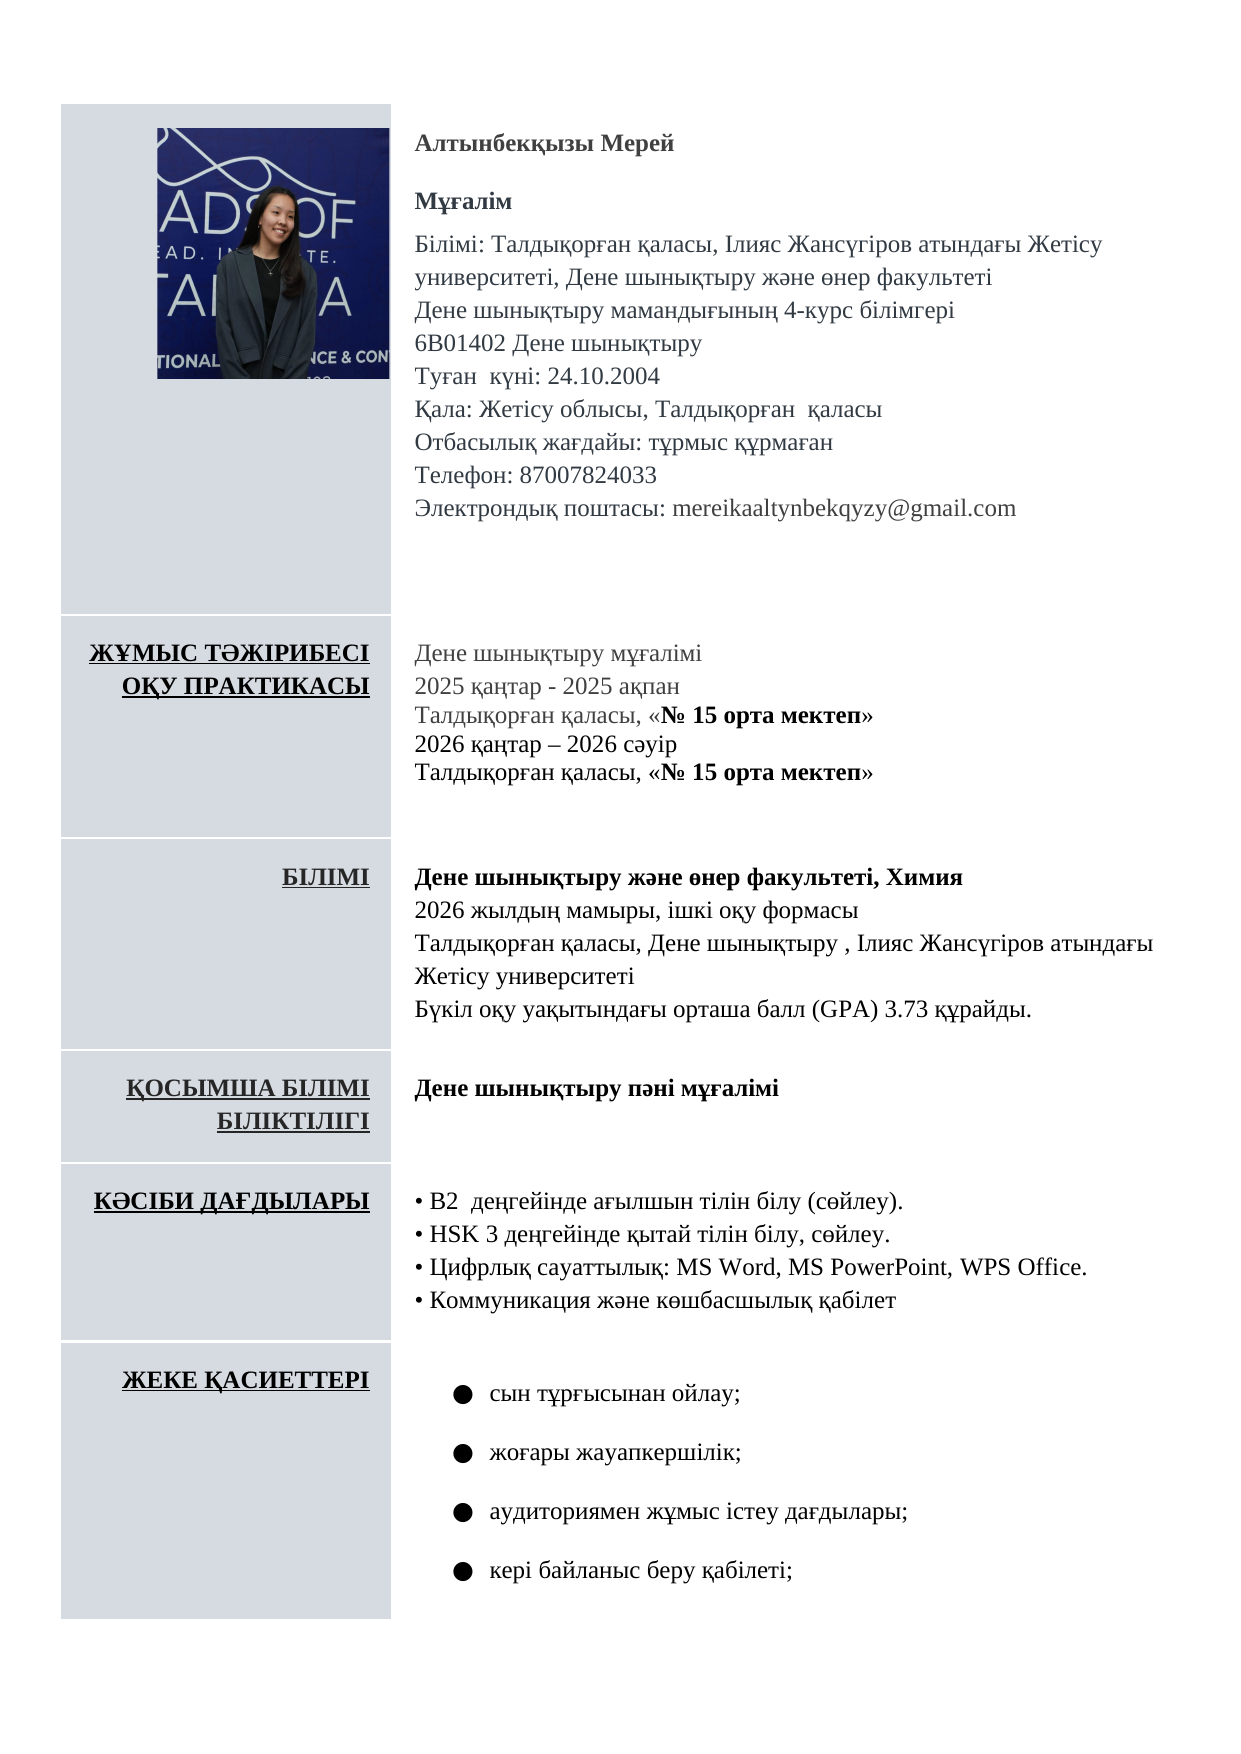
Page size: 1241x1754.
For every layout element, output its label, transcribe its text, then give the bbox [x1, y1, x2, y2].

table_cell ҚОСЫМША БІЛІМІ БІЛІКТІЛІГІ [61, 1051, 391, 1162]
table_cell ЖЕКЕ ҚАСИЕТТЕРІ [61, 1343, 391, 1619]
table_cell • B2 деңгейінде ағылшын тілін білу (сөйлеу). • HSK 3 деңгейінде қытай тілін білу, сөйлеу. • Цифрлық сауаттылық: MS Word, MS PowerPoint, WPS Office. • Коммуникация және көшбасшылық қабілет [393, 1164, 1184, 1340]
table_header Алтынбекқызы Мерей Мұғалім Білімі: Талдықорған қаласы, Ілияс Жансүгіров атындағы Жетісу университеті, Дене шынықтыру және өнер факультеті Дене шынықтыру мамандығының 4-курс білімгері 6B01402 Дене шынықтыру Туған күні: 24.10.2004 Қала: Жетісу облысы, Талдықорған қаласы Отбасылық жағдайы: тұрмыс құрмаған Телефон: 87007824033 Электрондық поштасы: mereikaaltynbekqyzy@gmail.com [393, 106, 1184, 614]
table_cell БІЛІМІ [61, 839, 391, 1049]
table_cell Дене шынықтыру мұғалімі 2025 қаңтар - 2025 ақпан Талдықорған қаласы, «№ 15 орта мектеп» 2026 қаңтар – 2026 сәуір Талдықорған қаласы, «№ 15 орта мектеп» [393, 616, 1184, 837]
table_cell Дене шынықтыру және өнер факультеті, Химия 2026 жылдың мамыры, ішкі оқу формасы Талдықорған қаласы, Дене шынықтыру , Ілияс Жансүгіров атындағы Жетісу университеті Бүкіл оқу уақытындағы орташа балл (GPA) 3.73 құрайды. [393, 839, 1184, 1049]
table_cell КӘСІБИ ДАҒДЫЛАРЫ [61, 1164, 391, 1340]
table_header [61, 104, 391, 614]
table_cell ЖҰМЫС ТӘЖІРИБЕСІ ОҚУ ПРАКТИКАСЫ [61, 616, 391, 837]
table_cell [393, 1343, 1184, 1619]
table_cell Дене шынықтыру пәні мұғалімі [393, 1051, 1184, 1162]
